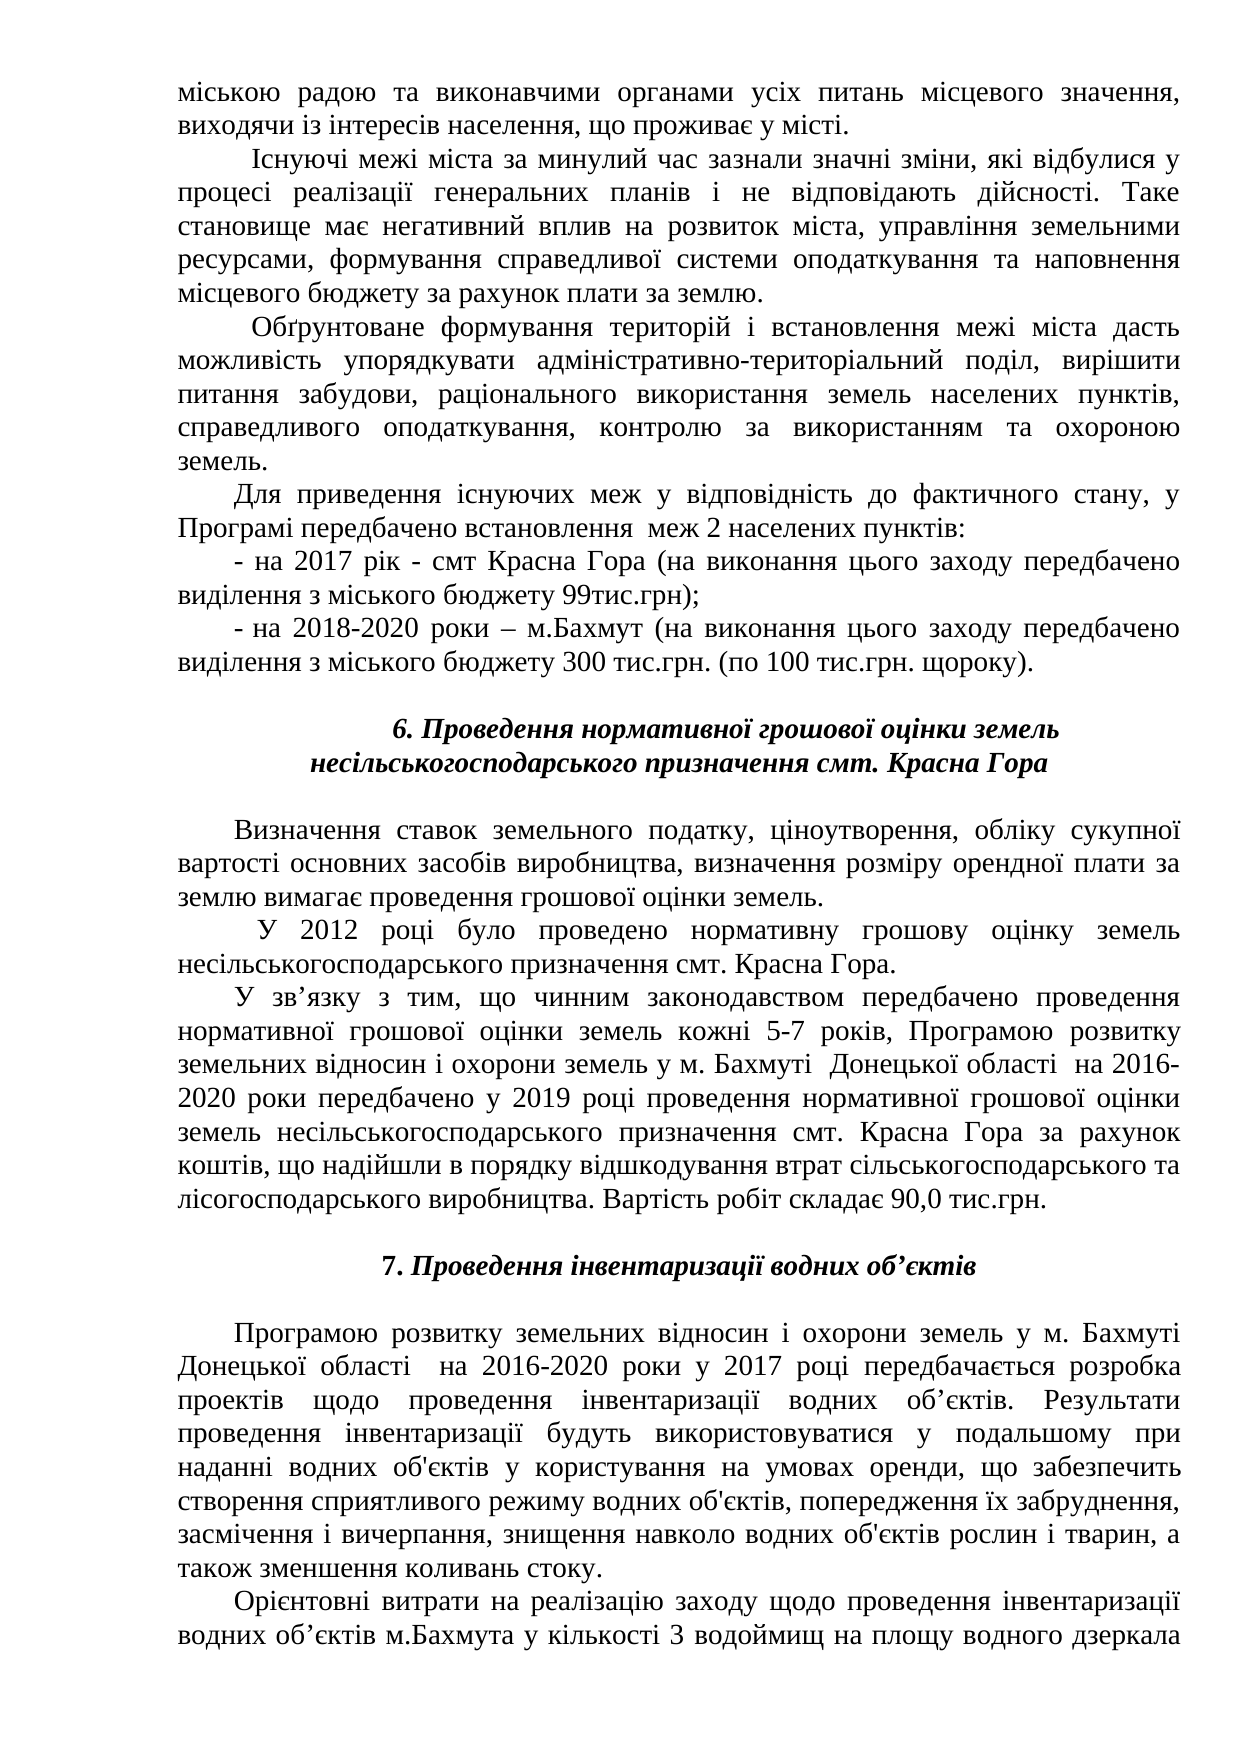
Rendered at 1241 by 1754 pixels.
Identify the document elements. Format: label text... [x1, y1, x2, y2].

text - на 2018-2020 роки – м.Бахмут (на виконання цього заходу передбачено виділення з міського бюджету 300 тис.грн. (по 100 тис.грн. щороку). [177, 611, 1181, 678]
text - на 2017 рік - смт Красна Гора (на виконання цього заходу передбачено виділення з міського бюджету 99тис.грн); [177, 543, 1181, 611]
text Програмою розвитку земельних відносин і охорони земель у м. Бахмуті Донецької області на 2016-2020 роки у 2017 році передбачається розробка проектів щодо проведення інвентаризації водних об’єктів. Результати проведення інвентаризації будуть використовуватися у подальшому при наданні водних об'єктів у користування на умовах оренди, що забезпечить створення сприятливого режиму водних об'єктів, попередження їх забруднення, засмічення і вичерпання, знищення навколо водних об'єктів рослин і тварин, а також зменшення коливань стоку. [177, 1315, 1181, 1583]
text Існуючі межі міста за минулий час зазнали значні зміни, які відбулися у процесі реалізації генеральних планів і не відповідають дійсності. Таке становище має негативний вплив на розвиток міста, управління земельними ресурсами, формування справедливої системи оподаткування та наповнення місцевого бюджету за рахунок плати за землю. [177, 141, 1181, 309]
text У 2012 році було проведено нормативну грошову оцінку земель несільськогосподарського призначення смт. Красна Гора. [177, 912, 1181, 979]
text Для приведення існуючих меж у відповідність до фактичного стану, у Програмі передбачено встановлення меж 2 населених пунктів: [177, 476, 1181, 543]
text 6. Проведення нормативної грошової оцінки земель несільськогосподарського призначення смт. Красна Гора [177, 711, 1181, 778]
text У зв’язку з тим, що чинним законодавством передбачено проведення нормативної грошової оцінки земель кожні 5-7 років, Програмою розвитку земельних відносин і охорони земель у м. Бахмуті Донецької області на 2016-2020 роки передбачено у 2019 році проведення нормативної грошової оцінки земель несільськогосподарського призначення смт. Красна Гора за рахунок коштів, що надійшли в порядку відшкодування втрат сільськогосподарського та лісогосподарського виробництва. Вартість робіт складає 90,0 тис.грн. [177, 979, 1181, 1214]
text Обґрунтоване формування територій і встановлення межі міста дасть можливість упорядкувати адміністративно-територіальний поділ, вирішити питання забудови, раціонального використання земель населених пунктів, справедливого оподаткування, контролю за використанням та охороною земель. [177, 309, 1181, 476]
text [177, 1583, 1181, 1650]
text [177, 74, 1181, 141]
text 7. Проведення інвентаризації водних об’єктів [177, 1248, 1181, 1281]
text Визначення ставок земельного податку, ціноутворення, обліку сукупної вартості основних засобів виробництва, визначення розміру орендної плати за землю вимагає проведення грошової оцінки земель. [177, 812, 1181, 912]
